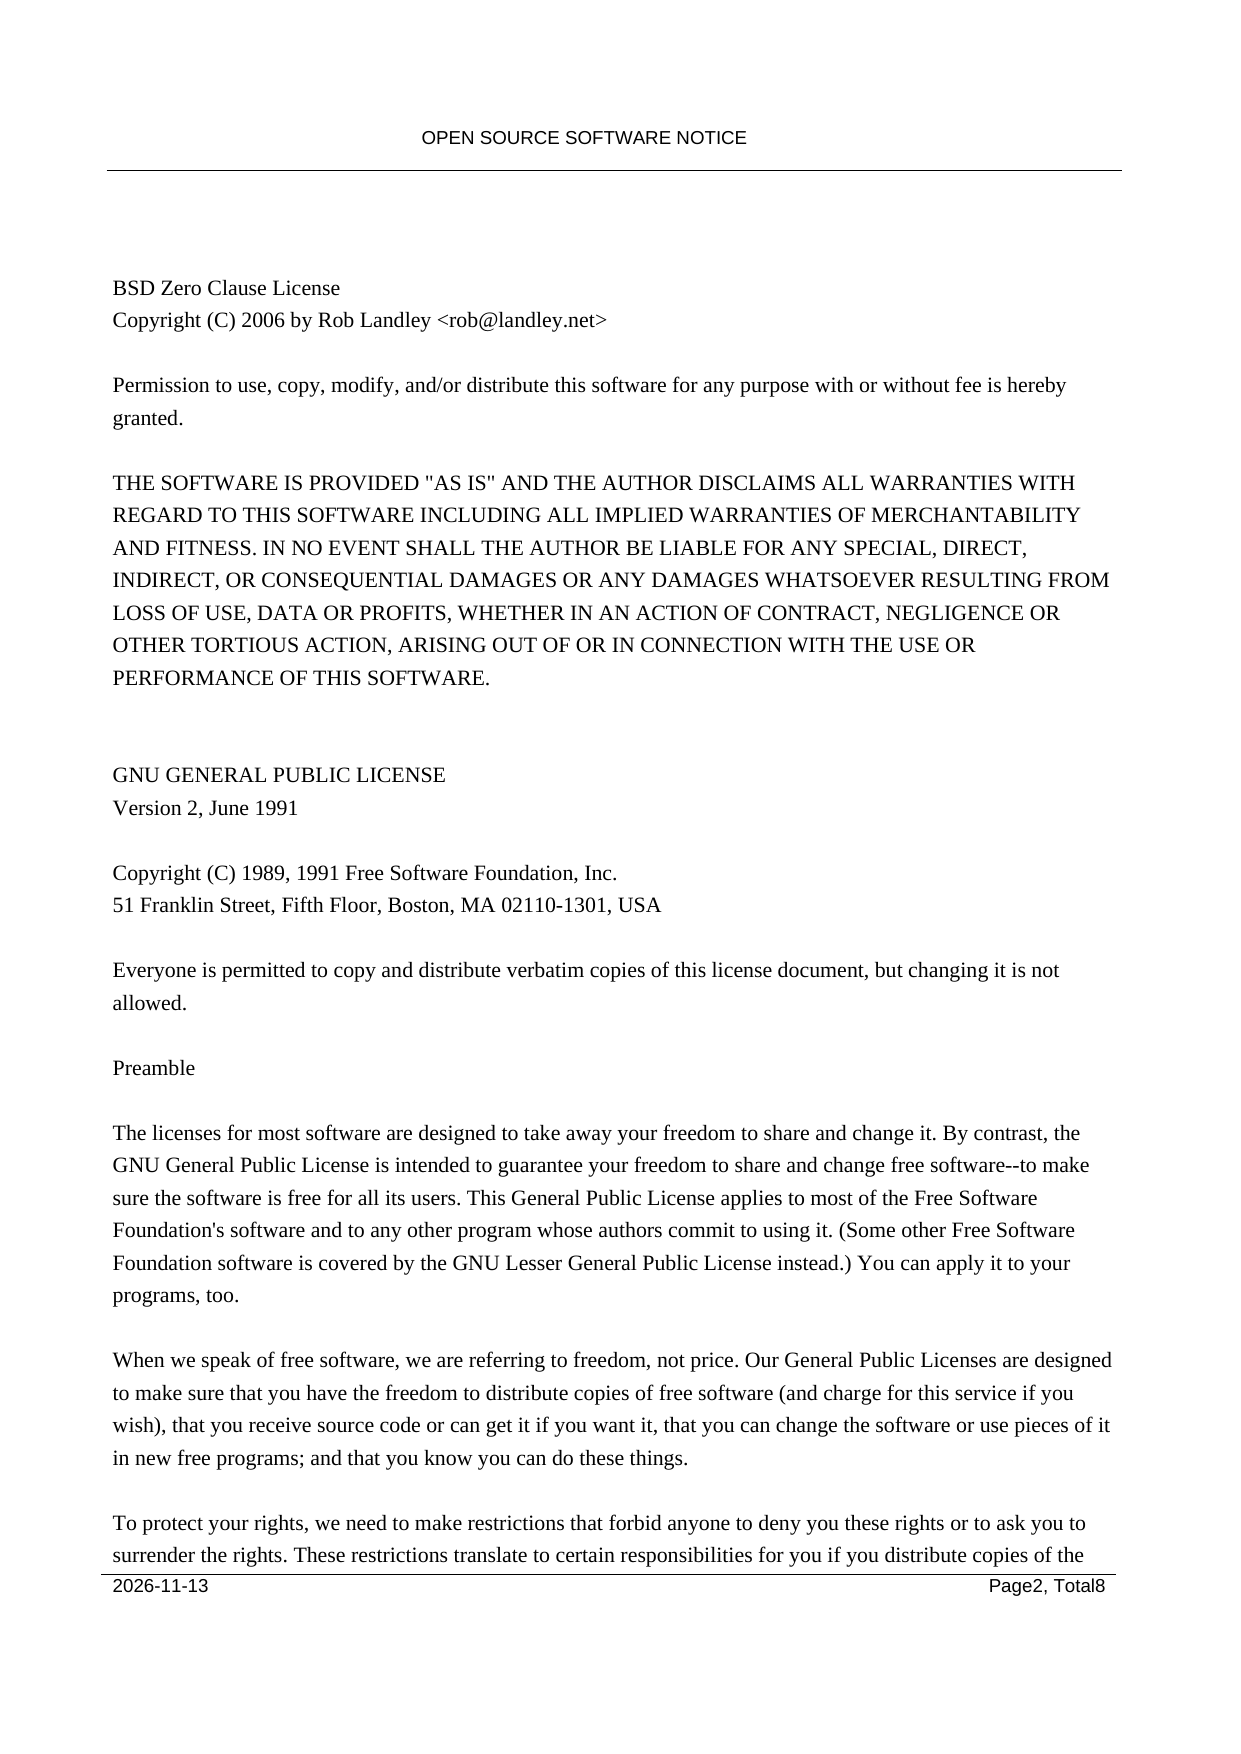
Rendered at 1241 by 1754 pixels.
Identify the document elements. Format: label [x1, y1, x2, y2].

text [112, 206, 1128, 1571]
